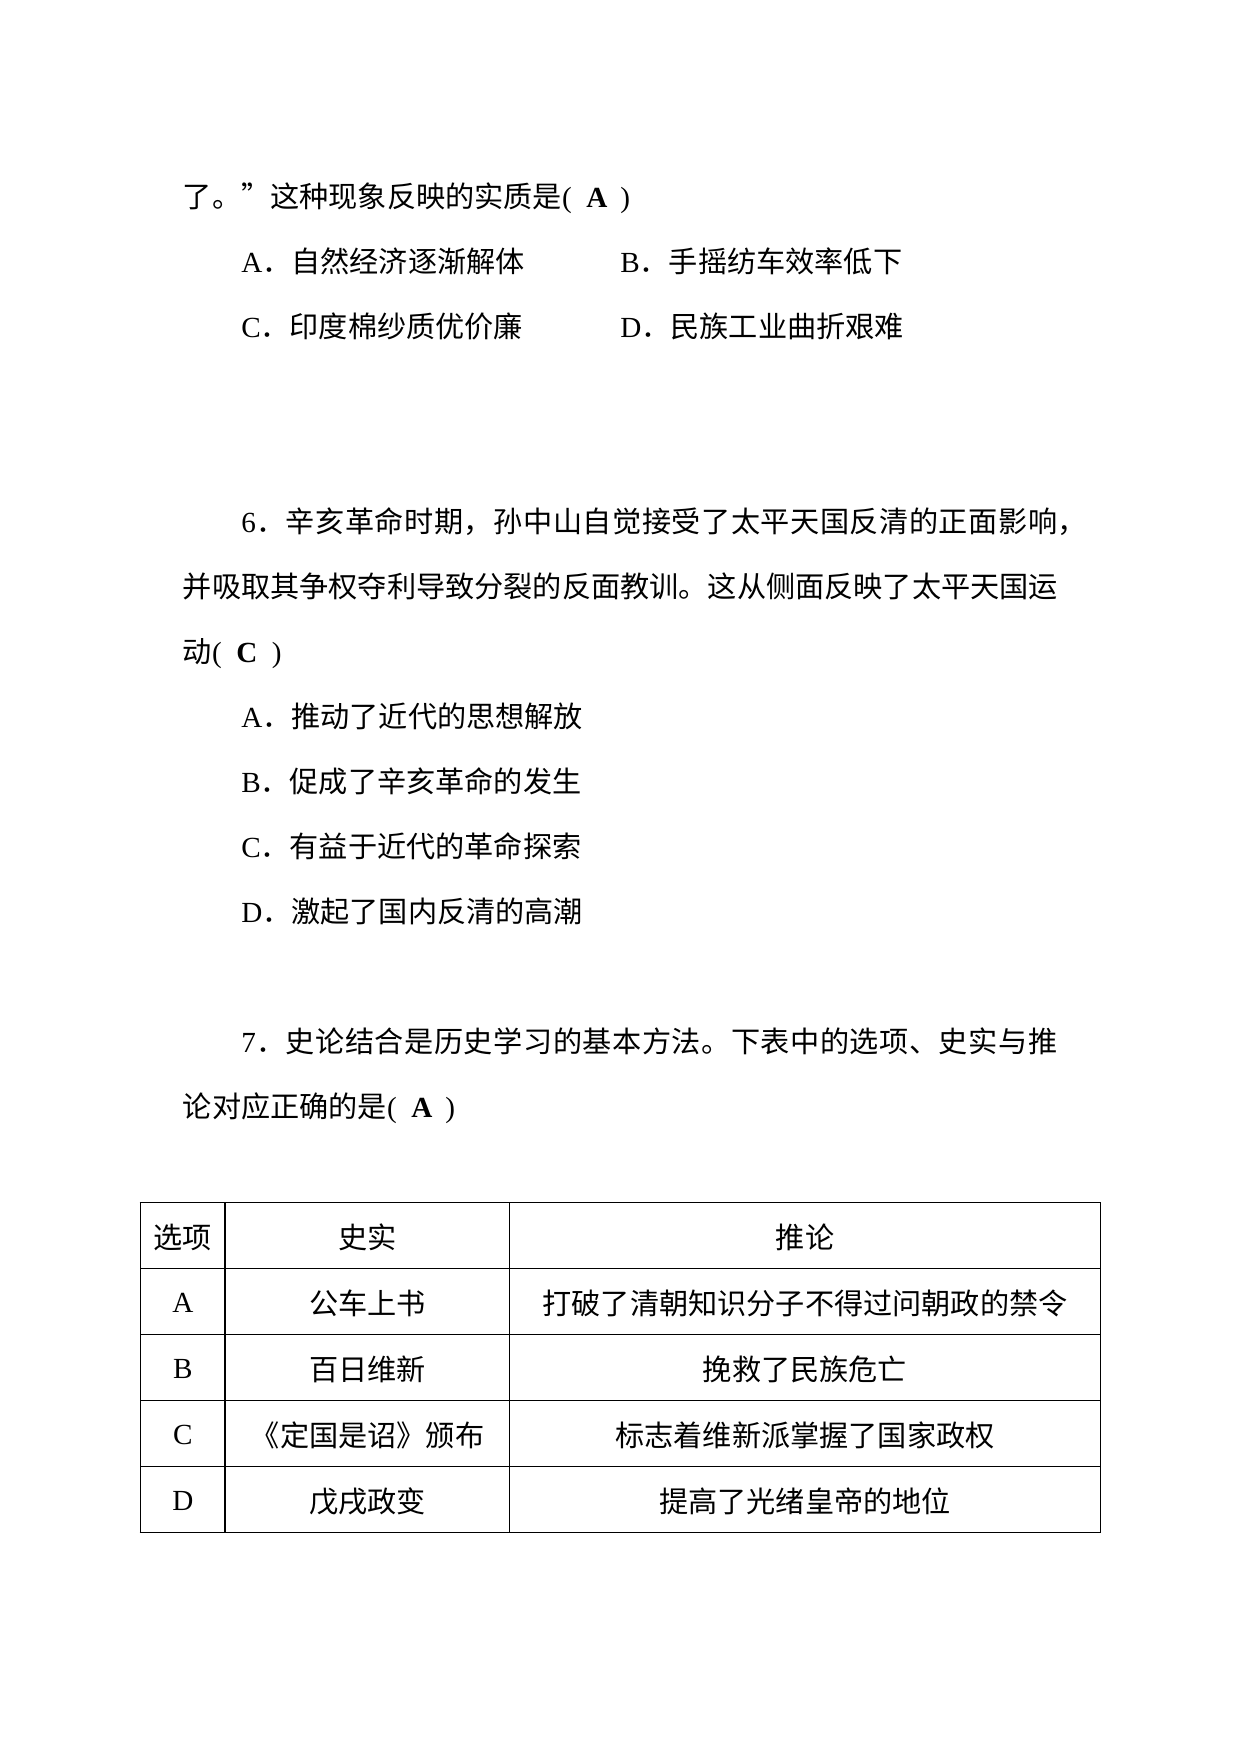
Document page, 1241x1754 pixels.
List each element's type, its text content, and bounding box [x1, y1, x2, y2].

text A．自然经济逐渐解体 B．手摇纺车效率低下 [183, 227, 1058, 292]
table_cell 打破了清朝知识分子不得过问朝政的禁令 [510, 1269, 1100, 1334]
text 7．史论结合是历史学习的基本方法。下表中的选项、史实与推论对应正确的是( A ) [183, 1007, 1058, 1137]
table_cell 戊戌政变 [226, 1467, 509, 1532]
table_cell A [141, 1269, 224, 1334]
table_header 选项 [141, 1203, 224, 1268]
text C．有益于近代的革命探索 [183, 812, 1058, 877]
table_cell 标志着维新派掌握了国家政权 [510, 1401, 1100, 1466]
table_header 推论 [510, 1203, 1100, 1268]
text D．激起了国内反清的高潮 [183, 877, 1058, 942]
table_cell 提高了光绪皇帝的地位 [510, 1467, 1100, 1532]
text A．推动了近代的思想解放 [183, 682, 1058, 747]
table_cell 挽救了民族危亡 [510, 1335, 1100, 1400]
text B．促成了辛亥革命的发生 [183, 747, 1058, 812]
table_cell D [141, 1467, 224, 1532]
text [183, 162, 1058, 227]
table_cell 公车上书 [226, 1269, 509, 1334]
table_cell B [141, 1335, 224, 1400]
text C．印度棉纱质优价廉 D．民族工业曲折艰难 [183, 292, 1058, 357]
table_cell C [141, 1401, 224, 1466]
table_cell 百日维新 [226, 1335, 509, 1400]
text 6．辛亥革命时期，孙中山自觉接受了太平天国反清的正面影响，并吸取其争权夺利导致分裂的反面教训。这从侧面反映了太平天国运动( C ) [183, 487, 1058, 682]
table_header 史实 [226, 1203, 509, 1268]
table_cell 《定国是诏》颁布 [226, 1401, 509, 1466]
